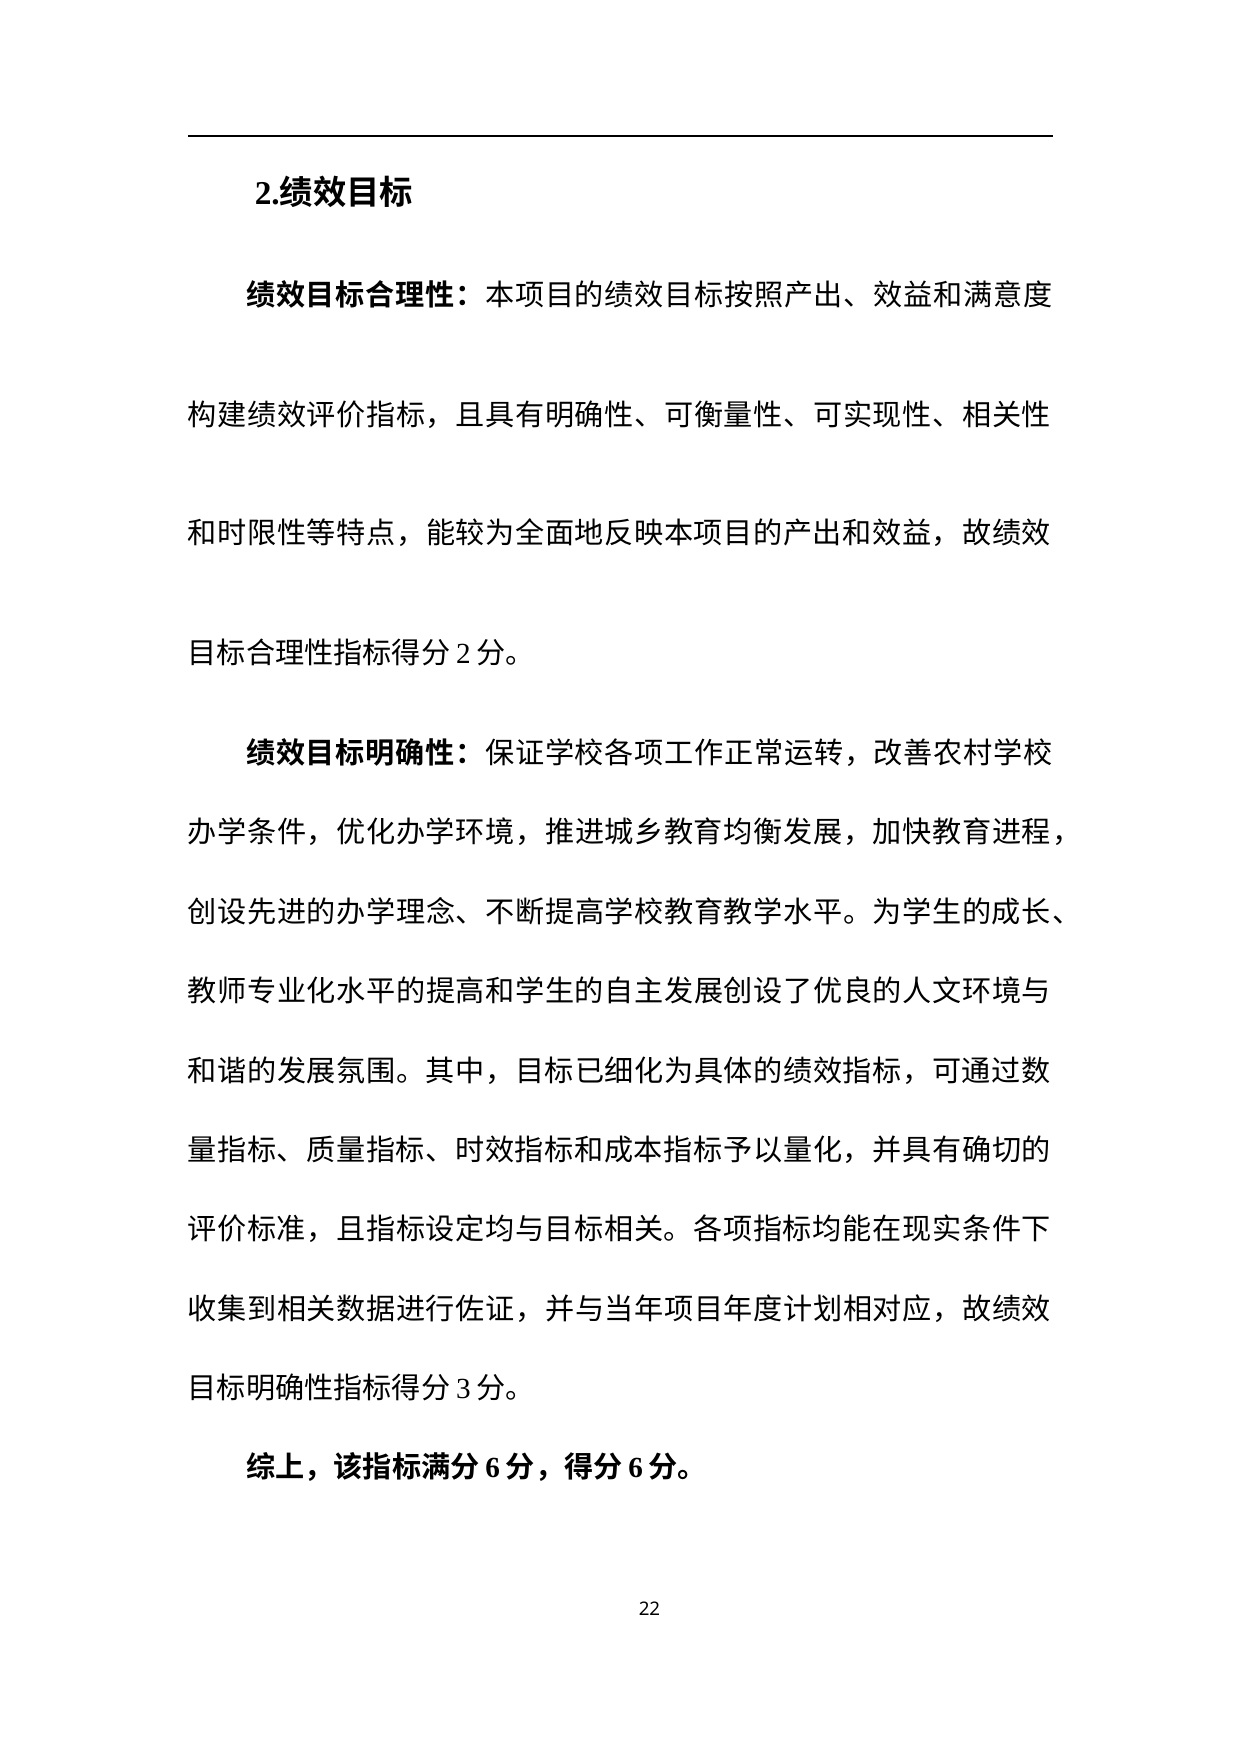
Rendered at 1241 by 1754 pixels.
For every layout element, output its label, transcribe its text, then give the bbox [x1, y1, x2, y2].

text 绩效目标明确性：保证学校各项工作正常运转，改善农村学校办学条件，优化办学环境，推进城乡教育均衡发展，加快教育进程，创设先进的办学理念、不断提高学校教育教学水平。为学生的成长、教师专业化水平的提高和学生的自主发展创设了优良的人文环境与和谐的发展氛围。其中，目标已细化为具体的绩效指标，可通过数量指标、质量指标、时效指标和成本指标予以量化，并具有确切的评价标准，且指标设定均与目标相关。各项指标均能在现实条件下收集到相关数据进行佐证，并与当年项目年度计划相对应，故绩效目标明确性指标得分3分。 [187, 711, 1053, 1426]
text 综上，该指标满分6分，得分6分。 [187, 1426, 1053, 1505]
text 绩效目标合理性：本项目的绩效目标按照产出、效益和满意度构建绩效评价指标，且具有明确性、可衡量性、可实现性、相关性和时限性等特点，能较为全面地反映本项目的产出和效益，故绩效目标合理性指标得分2分。 [187, 253, 1053, 690]
subtitle 2.绩效目标 [187, 150, 1053, 229]
